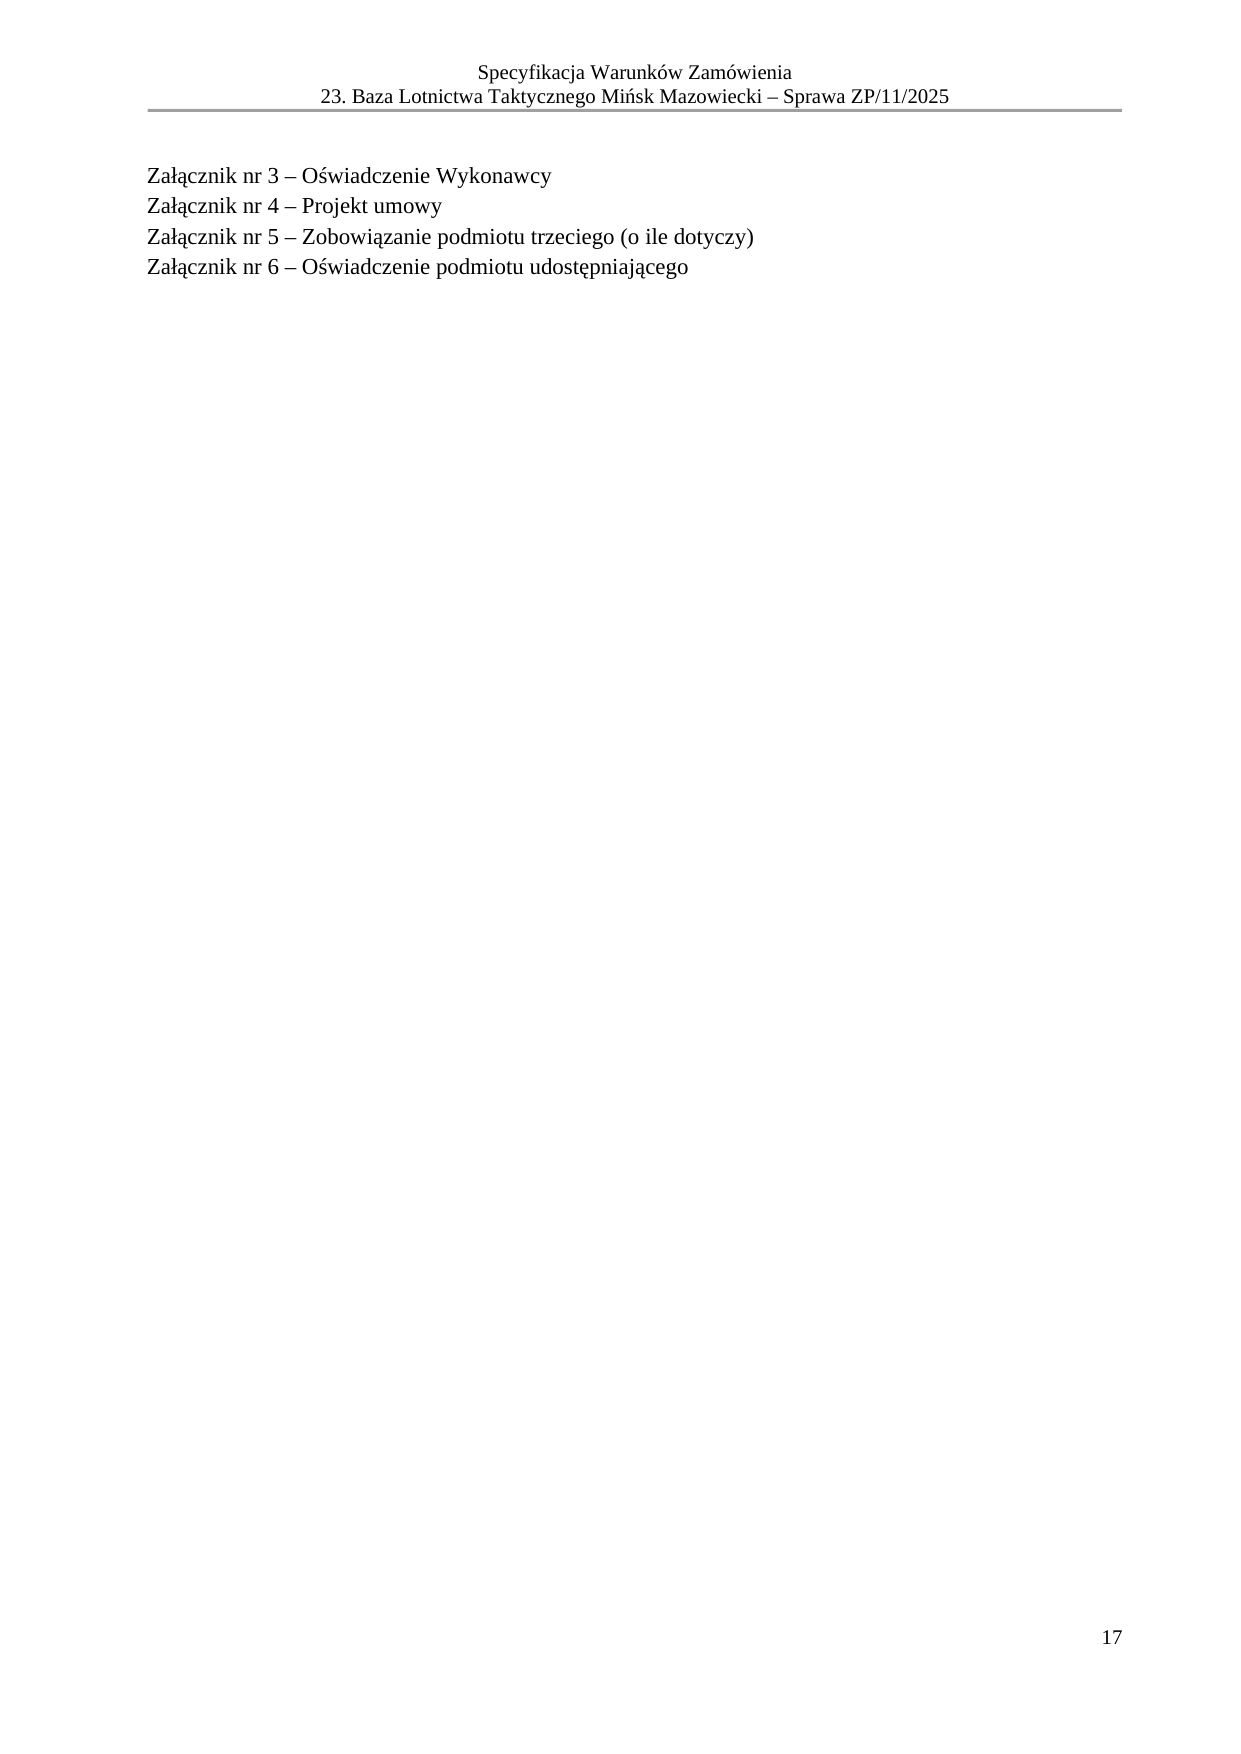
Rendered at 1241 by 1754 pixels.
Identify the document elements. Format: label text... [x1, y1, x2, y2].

text Załącznik nr 6 – Oświadczenie podmiotu udostępniającego [147, 253, 1122, 279]
text Załącznik nr 5 – Zobowiązanie podmiotu trzeciego (o ile dotyczy) [147, 223, 1122, 249]
text Załącznik nr 4 – Projekt umowy [147, 193, 1122, 219]
text Załącznik nr 3 – Oświadczenie Wykonawcy [147, 162, 1122, 189]
